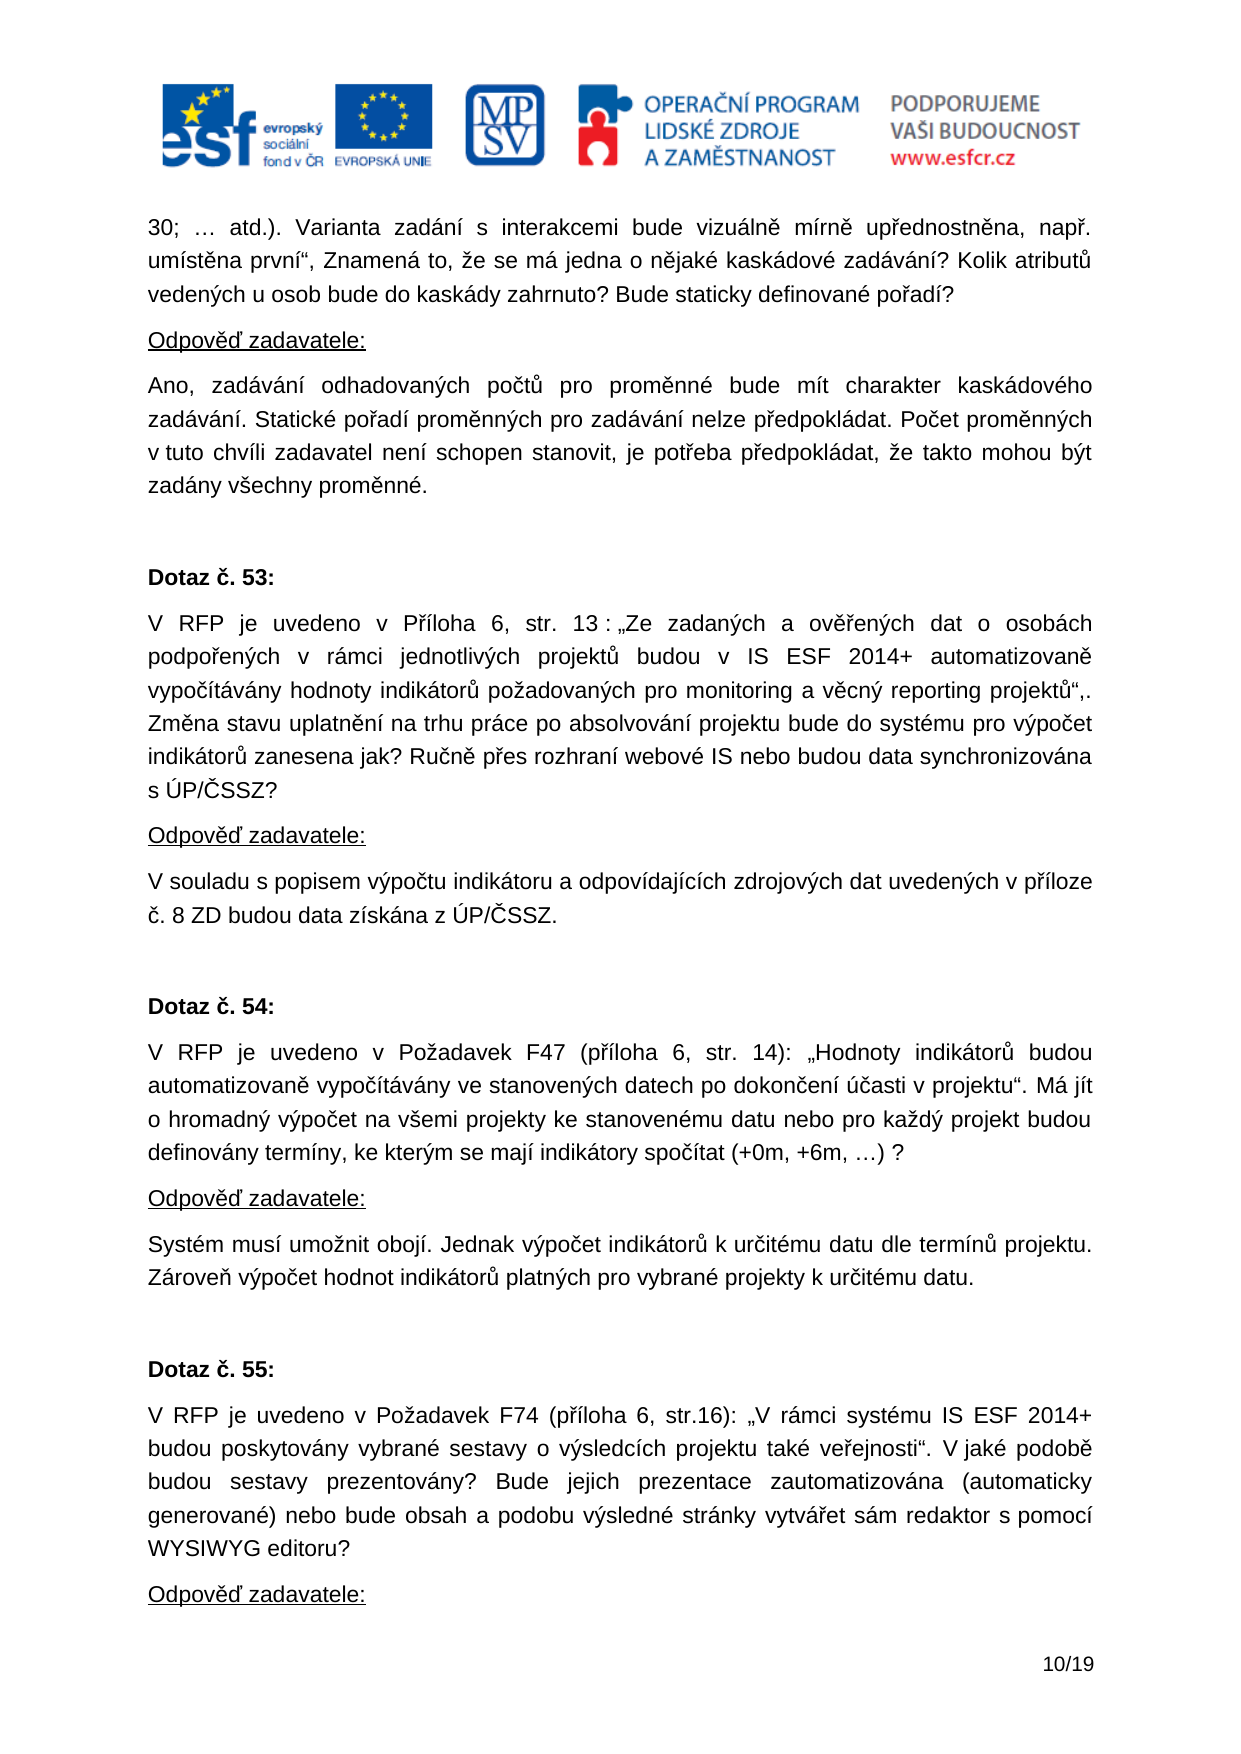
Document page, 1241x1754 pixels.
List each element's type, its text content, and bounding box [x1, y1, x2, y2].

text Dotaz č. 53: [148, 557, 1093, 591]
text V RFP je uvedeno v Požadavek F47 (příloha 6, str. 14): „Hodnoty indikátorů budou automatizovaně vypočítávány ve stanovených datech po dokončení účasti v projektu“. Má jít o hromadný výpočet na všemi projekty ke stanovenému datu nebo pro každý projekt budou definovány termíny, ke kterým se mají indikátory spočítat (+0m, +6m, …) ? [148, 1032, 1093, 1166]
text Dotaz č. 55: [148, 1349, 1093, 1382]
text Systém musí umožnit obojí. Jednak výpočet indikátorů k určitému datu dle termínů projektu. Zároveň výpočet hodnot indikátorů platných pro vybrané projekty k určitému datu. [148, 1224, 1093, 1291]
text Odpověď zadavatele: [148, 816, 1093, 849]
text V RFP je uvedeno v Příloha 6, str. 13 : „Ze zadaných a ověřených dat o osobách podpořených v rámci jednotlivých projektů budou v IS ESF 2014+ automatizovaně vypočítávány hodnoty indikátorů požadovaných pro monitoring a věcný reporting projektů“,. Změna stavu uplatnění na trhu práce po absolvování projektu bude do systému pro výpočet indikátorů zanesena jak? Ručně přes rozhraní webové IS nebo budou data synchronizována s ÚP/ČSSZ? [148, 603, 1093, 803]
text V souladu s popisem výpočtu indikátoru a odpovídajících zdrojových dat uvedených v příloze č. 8 ZD budou data získána z ÚP/ČSSZ. [148, 861, 1093, 928]
text Dotaz č. 54: [148, 986, 1093, 1020]
text Odpověď zadavatele: [148, 320, 1093, 353]
text Odpověď zadavatele: [148, 1574, 1093, 1607]
text Ano, zadávání odhadovaných počtů pro proměnné bude mít charakter kaskádového zadávání. Statické pořadí proměnných pro zadávání nelze předpokládat. Počet proměnných v tuto chvíli zadavatel není schopen stanovit, je potřeba předpokládat, že takto mohou být zadány všechny proměnné. [148, 366, 1093, 499]
text Odpověď zadavatele: [148, 1178, 1093, 1211]
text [148, 207, 1093, 307]
text V RFP je uvedeno v Požadavek F74 (příloha 6, str.16): „V rámci systému IS ESF 2014+ budou poskytovány vybrané sestavy o výsledcích projektu také veřejnosti“. V jaké podobě budou sestavy prezentovány? Bude jejich prezentace zautomatizována (automaticky generované) nebo bude obsah a podobu výsledné stránky vytvářet sám redaktor s pomocí WYSIWYG editoru? [148, 1395, 1093, 1561]
